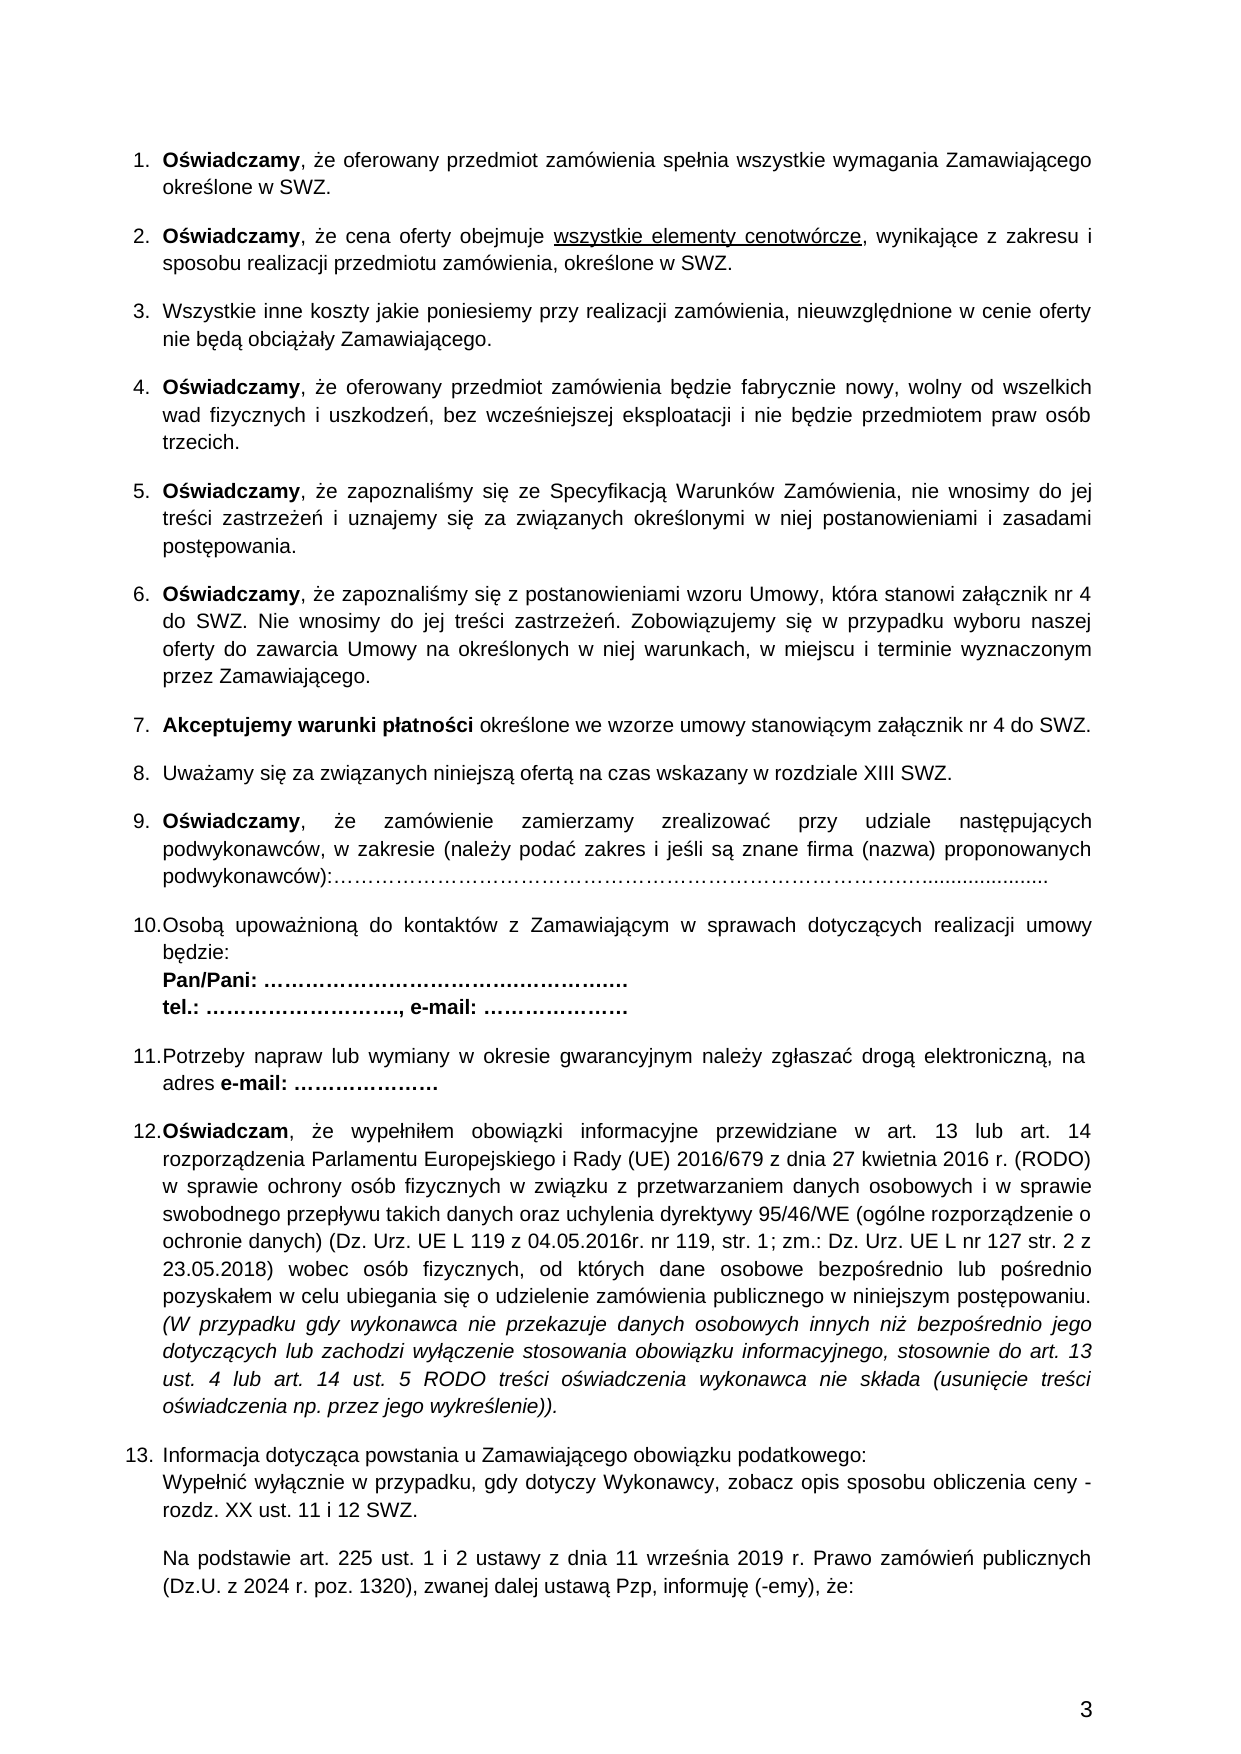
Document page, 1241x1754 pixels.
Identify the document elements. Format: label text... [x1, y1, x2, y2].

list Oświadczamy, że zamówienie zamierzamy zrealizować przy udziale następujących podwykonawców, w zakresie (należy podać zakres i jeśli są znane firma (nazwa) proponowanych podwykonawców):……………………………………………………………………….…...................... [133, 809, 1093, 888]
list Potrzeby napraw lub wymiany w okresie gwarancyjnym należy zgłaszać drogą elektroniczną, na adres e-mail: ………………… [133, 1043, 1086, 1095]
list Informacja dotycząca powstania u Zamawiającego obowiązku podatkowego: [125, 1443, 1093, 1467]
list Osobą upoważnioną do kontaktów z Zamawiającym w sprawach dotyczących realizacji umowy będzie: [133, 913, 1093, 964]
list Oświadczamy, że cena oferty obejmuje wszystkie elementy cenotwórcze, wynikające z zakresu i sposobu realizacji przedmiotu zamówienia, określone w SWZ. [133, 223, 1093, 275]
list Oświadczamy, że zapoznaliśmy się ze Specyfikacją Warunków Zamówienia, nie wnosimy do jej treści zastrzeżeń i uznajemy się za związanych określonymi w niej postanowieniami i zasadami postępowania. [133, 478, 1093, 557]
text tel.: ………………………., e-mail: ………………… [148, 995, 1086, 1019]
list Uważamy się za związanych niniejszą ofertą na czas wskazany w rozdziale XIII SWZ. [133, 761, 1093, 785]
list Wszystkie inne koszty jakie poniesiemy przy realizacji zamówienia, nieuwzględnione w cenie oferty nie będą obciążały Zamawiającego. [133, 299, 1093, 351]
text Wypełnić wyłącznie w przypadku, gdy dotyczy Wykonawcy, zobacz opis sposobu obliczenia ceny - rozdz. XX ust. 11 i 12 SWZ. [162, 1470, 1093, 1522]
list Oświadczam, że wypełniłem obowiązki informacyjne przewidziane w art. 13 lub art. 14 rozporządzenia Parlamentu Europejskiego i Rady (UE) 2016/679 z dnia 27 kwietnia 2016 r. (RODO) w sprawie ochrony osób fizycznych w związku z przetwarzaniem danych osobowych i w sprawie swobodnego przepływu takich danych oraz uchylenia dyrektywy 95/46/WE (ogólne rozporządzenie o ochronie danych) (Dz. Urz. UE L 119 z 04.05.2016r. nr 119, str. 1; zm.: Dz. Urz. UE L nr 127 str. 2 z 23.05.2018) wobec osób fizycznych, od których dane osobowe bezpośrednio lub pośrednio pozyskałem w celu ubiegania się o udzielenie zamówienia publicznego w niniejszym postępowaniu. (W przypadku gdy wykonawca nie przekazuje danych osobowych innych niż bezpośrednio jego dotyczących lub zachodzi wyłączenie stosowania obowiązku informacyjnego, stosownie do art. 13 ust. 4 lub art. 14 ust. 5 RODO treści oświadczenia wykonawca nie składa (usunięcie treści oświadczenia np. przez jego wykreślenie)). [133, 1119, 1093, 1418]
list Oświadczamy, że oferowany przedmiot zamówienia będzie fabrycznie nowy, wolny od wszelkich wad fizycznych i uszkodzeń, bez wcześniejszej eksploatacji i nie będzie przedmiotem praw osób trzecich. [133, 375, 1093, 454]
list Akceptujemy warunki płatności określone we wzorze umowy stanowiącym załącznik nr 4 do SWZ. [133, 713, 1093, 737]
text Na podstawie art. 225 ust. 1 i 2 ustawy z dnia 11 września 2019 r. Prawo zamówień publicznych (Dz.U. z 2024 r. poz. 1320), zwanej dalej ustawą Pzp, informuję (-emy), że: [162, 1546, 1093, 1597]
list Oświadczamy, że zapoznaliśmy się z postanowieniami wzoru Umowy, która stanowi załącznik nr 4 do SWZ. Nie wnosimy do jej treści zastrzeżeń. Zobowiązujemy się w przypadku wyboru naszej oferty do zawarcia Umowy na określonych w niej warunkach, w miejscu i terminie wyznaczonym przez Zamawiającego. [133, 582, 1093, 688]
text Pan/Pani: ……………………………….………….… [148, 968, 1086, 992]
list Oświadczamy, że oferowany przedmiot zamówienia spełnia wszystkie wymagania Zamawiającego określone w SWZ. [133, 148, 1093, 199]
